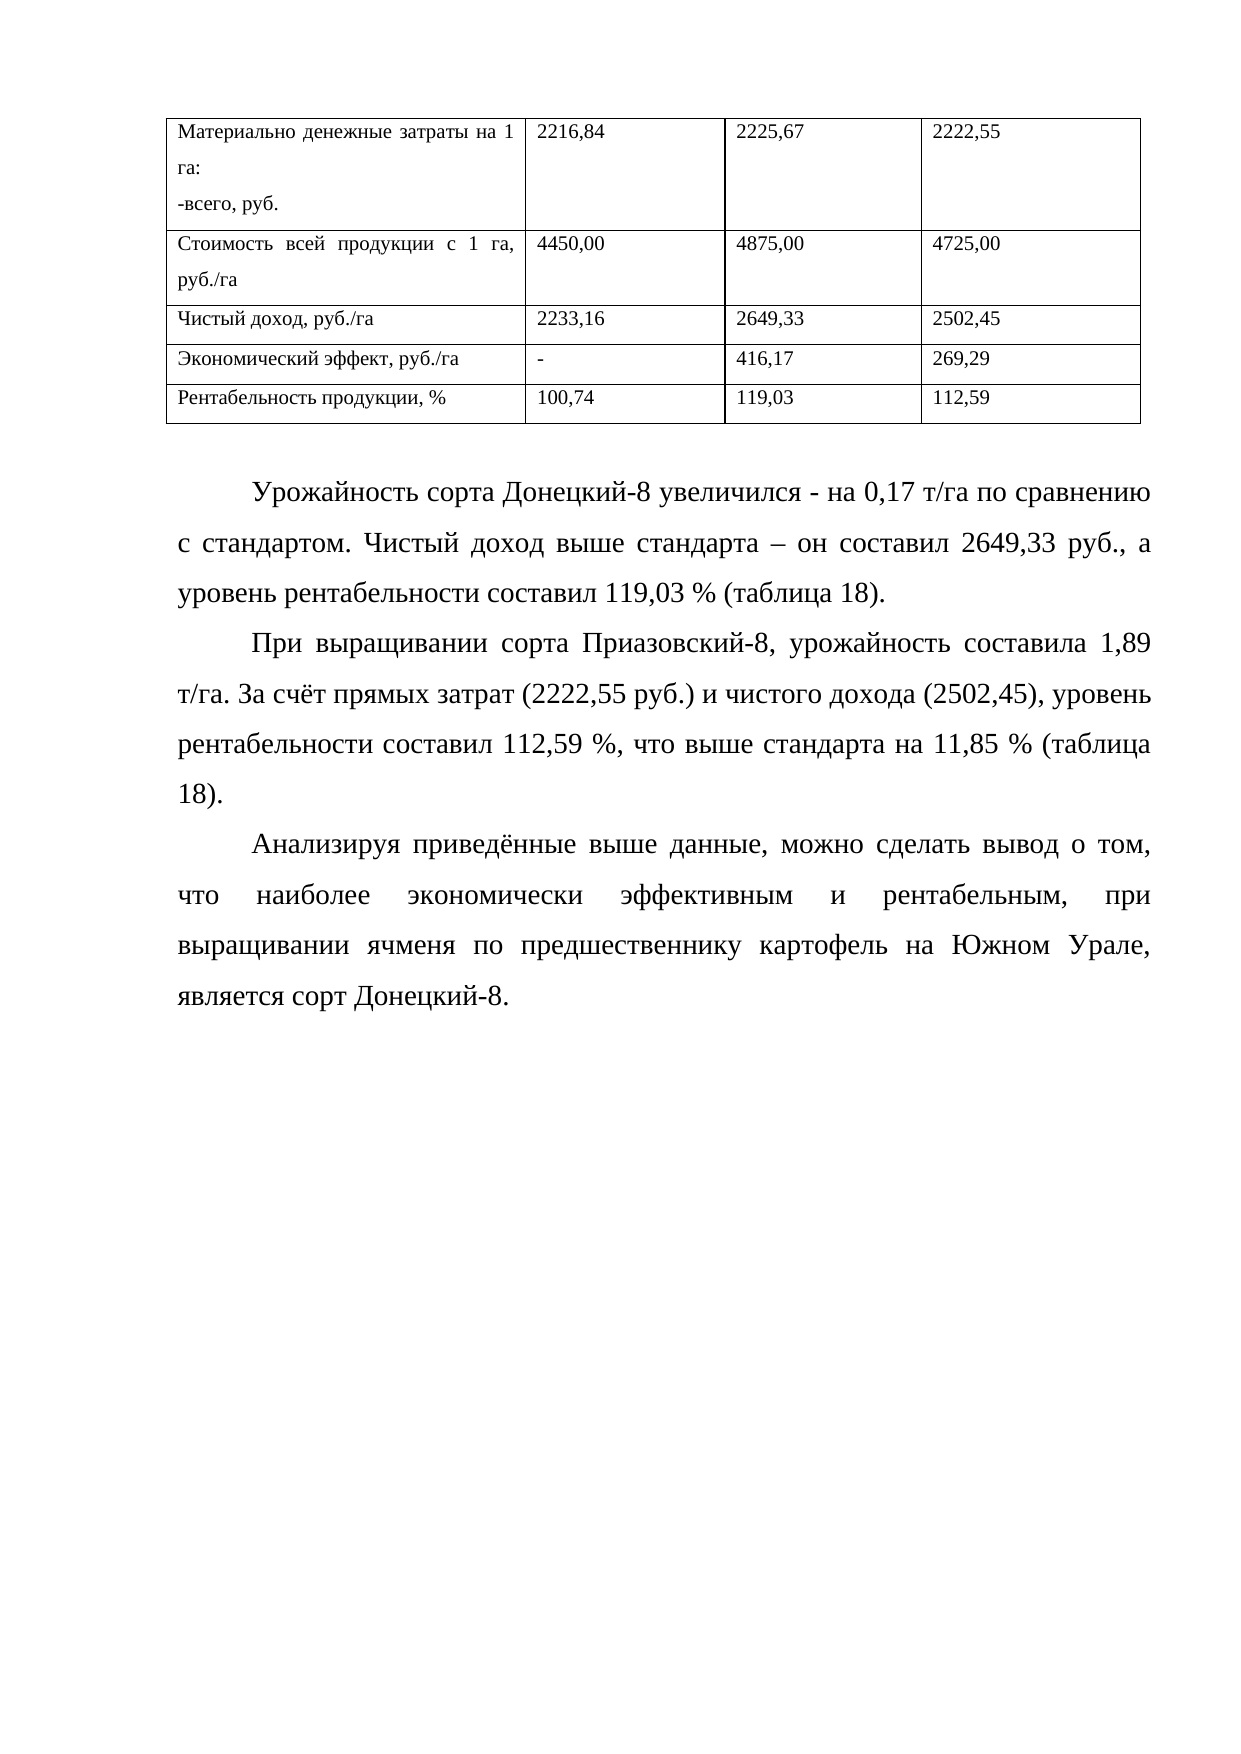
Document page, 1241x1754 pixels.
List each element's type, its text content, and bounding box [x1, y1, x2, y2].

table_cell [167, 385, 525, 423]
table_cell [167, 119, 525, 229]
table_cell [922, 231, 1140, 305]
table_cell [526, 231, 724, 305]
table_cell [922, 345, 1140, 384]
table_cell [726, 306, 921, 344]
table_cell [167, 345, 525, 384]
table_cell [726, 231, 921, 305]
text При выращивании сорта Приазовский-8, урожайность составила 1,89 т/га. За счёт прямых затрат (2222,55 руб.) и чистого дохода (2502,45), уровень рентабельности составил 112,59 %, что выше стандарта на 11,85 % (таблица 18). [177, 625, 1152, 810]
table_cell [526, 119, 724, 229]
text Анализируя приведённые выше данные, можно сделать вывод о том, что наиболее экономически эффективным и рентабельным, при выращивании ячменя по предшественнику картофель на Южном Урале, является сорт Донецкий-8. [177, 827, 1152, 1011]
text Урожайность сорта Донецкий-8 увеличился - на 0,17 т/га по сравнению с стандартом. Чистый доход выше стандарта – он составил 2649,33 руб., а уровень рентабельности составил 119,03 % (таблица 18). [177, 474, 1152, 609]
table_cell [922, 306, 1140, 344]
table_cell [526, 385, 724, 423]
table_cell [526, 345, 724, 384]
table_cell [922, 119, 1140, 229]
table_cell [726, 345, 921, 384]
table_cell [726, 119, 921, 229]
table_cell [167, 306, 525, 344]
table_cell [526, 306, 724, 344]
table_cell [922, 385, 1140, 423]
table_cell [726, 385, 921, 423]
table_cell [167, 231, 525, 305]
